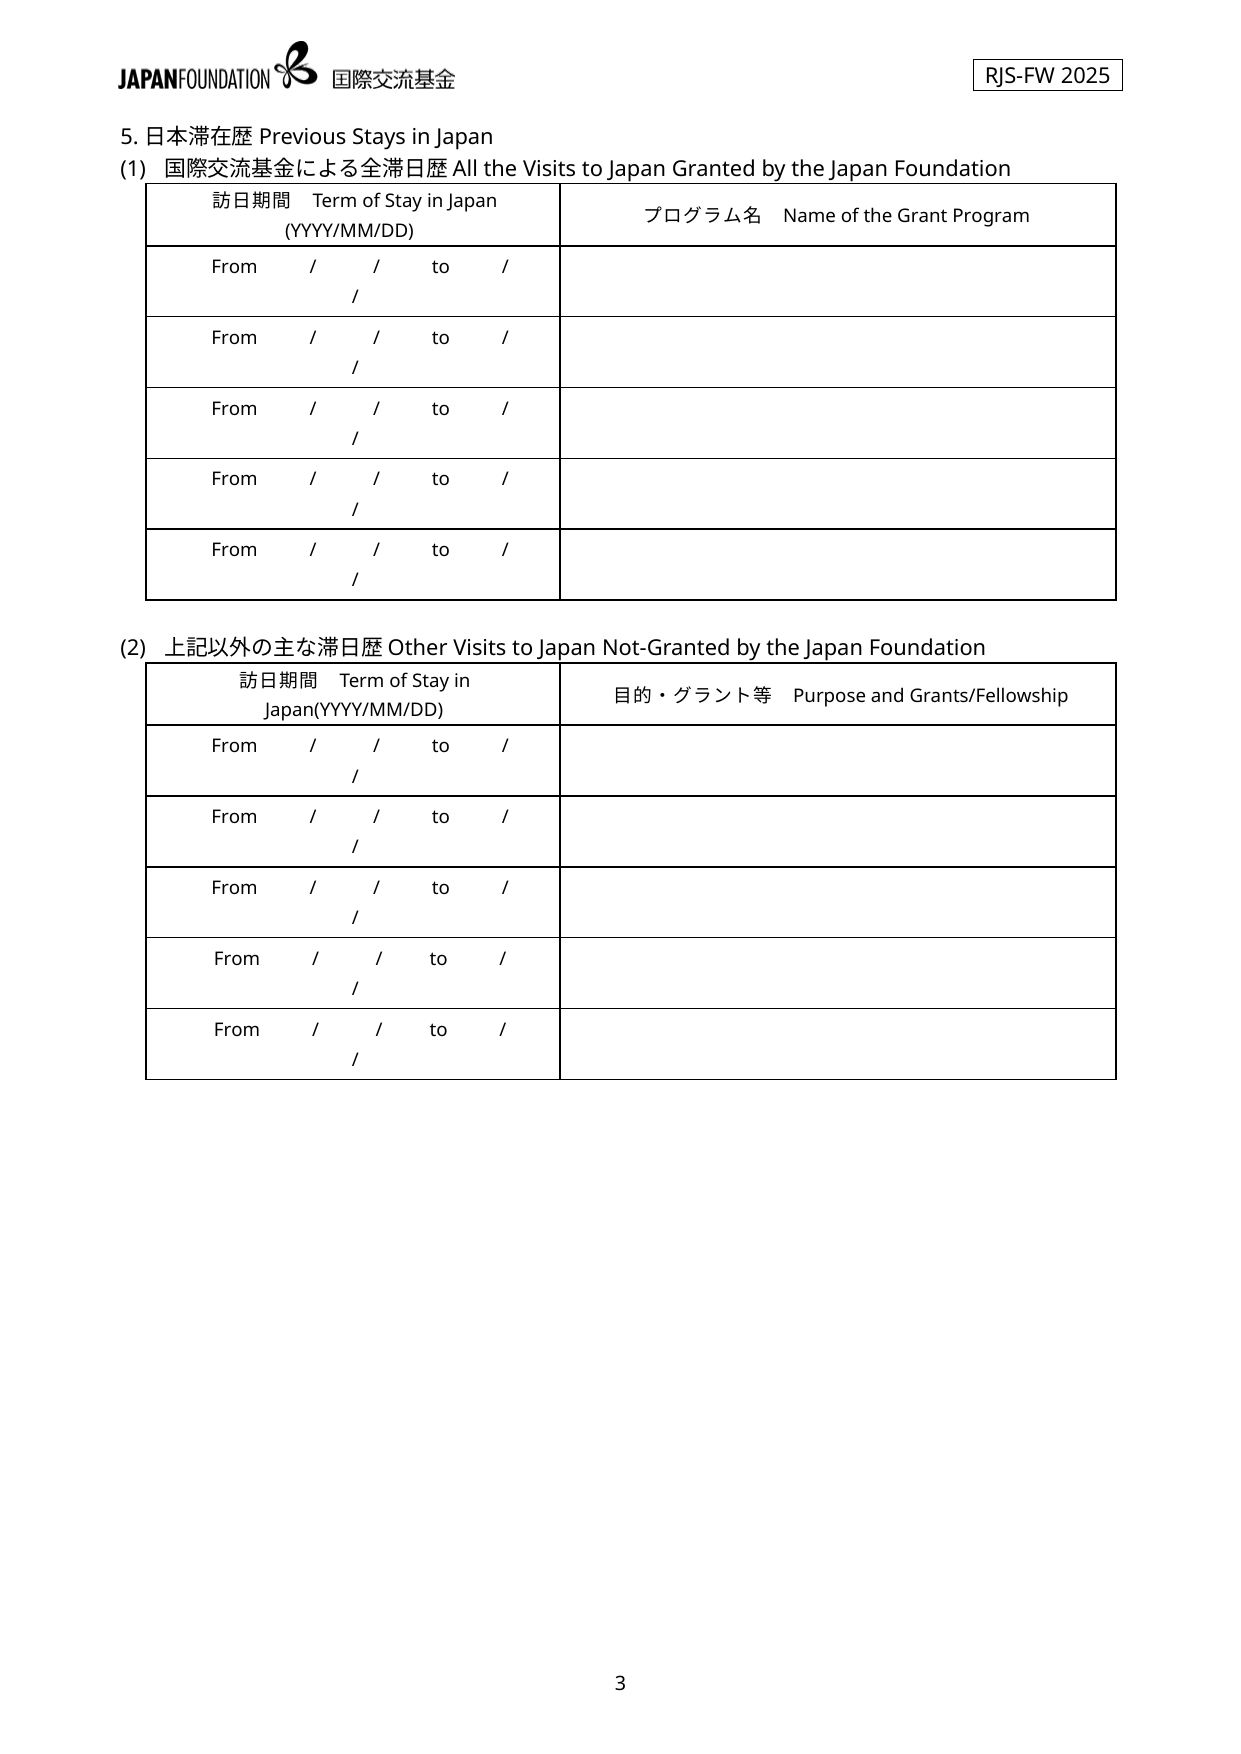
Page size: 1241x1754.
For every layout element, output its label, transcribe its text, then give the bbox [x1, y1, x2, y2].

table_cell From / / to / / [147, 247, 559, 316]
table_header プログラム名 Name of the Grant Program [561, 184, 1115, 245]
table_cell [561, 388, 1115, 457]
table_cell From / / to / / [147, 938, 559, 1008]
table_cell From / / to / / [147, 530, 559, 599]
list 上記以外の主な滞日歴 Other Visits to Japan Not-Granted by the Japan Foundation [120, 630, 1120, 662]
table_cell [561, 797, 1115, 866]
table_cell [561, 938, 1115, 1008]
table_cell [561, 247, 1115, 316]
text 5. 日本滞在歴 Previous Stays in Japan [120, 119, 1120, 151]
table_cell From / / to / / [147, 868, 559, 937]
table_cell [561, 317, 1115, 387]
table_cell [561, 459, 1115, 528]
table_header 訪日期間 Term of Stay in Japan (YYYY/MM/DD) [147, 184, 559, 245]
list 国際交流基金による全滞日歴 All the Visits to Japan Granted by the Japan Foundation [120, 151, 1120, 183]
table_cell [561, 868, 1115, 937]
table_header 目的・グラント等 Purpose and Grants/Fellowship [561, 664, 1115, 724]
table_header 訪日期間 Term of Stay in Japan(YYYY/MM/DD) [147, 664, 559, 724]
table_cell From / / to / / [147, 317, 559, 387]
table_cell [561, 1009, 1115, 1078]
table_cell From / / to / / [147, 1009, 559, 1078]
table_cell From / / to / / [147, 388, 559, 457]
table_cell [561, 726, 1115, 795]
table_cell From / / to / / [147, 726, 559, 795]
table_cell From / / to / / [147, 797, 559, 866]
table_cell [561, 530, 1115, 599]
picture [118, 41, 455, 89]
table_cell From / / to / / [147, 459, 559, 528]
